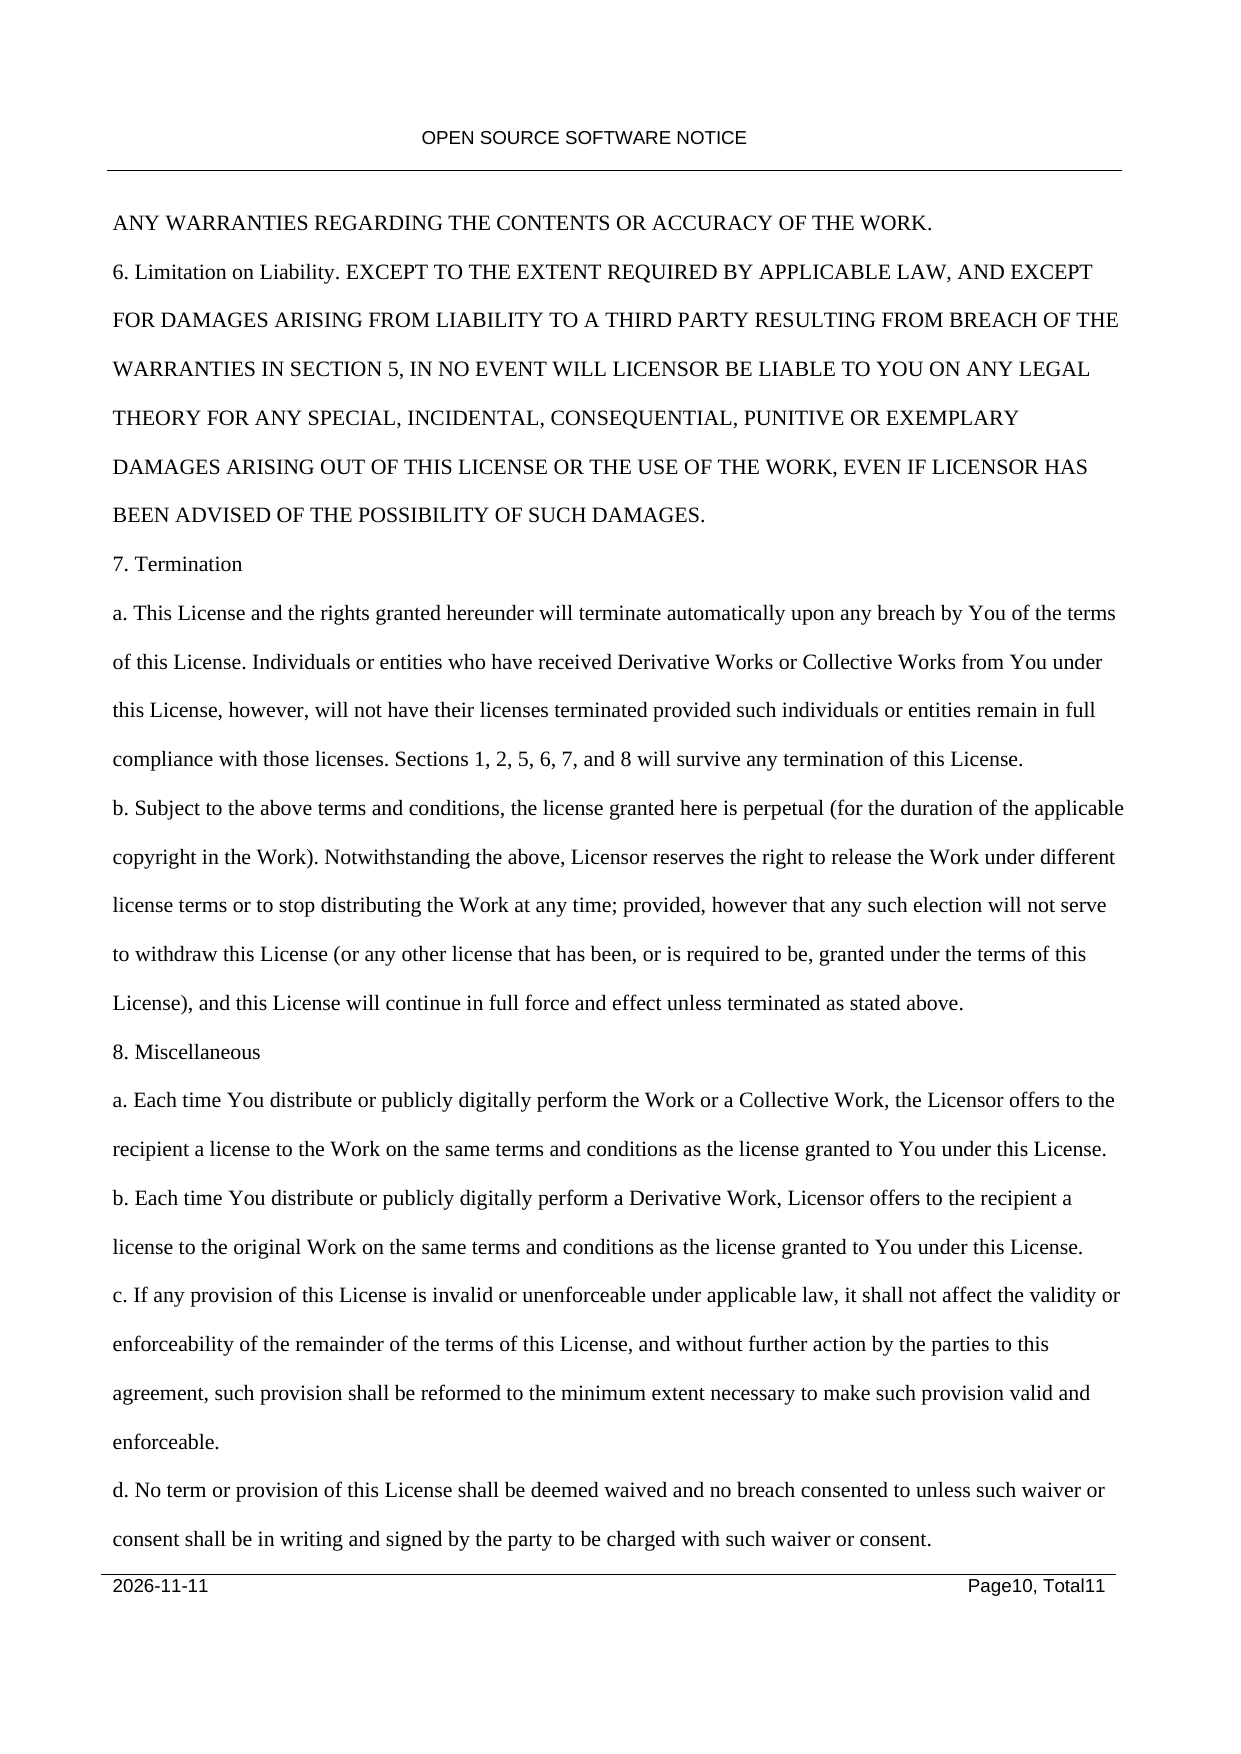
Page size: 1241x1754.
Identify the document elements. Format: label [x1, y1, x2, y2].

text [112, 206, 1128, 1555]
